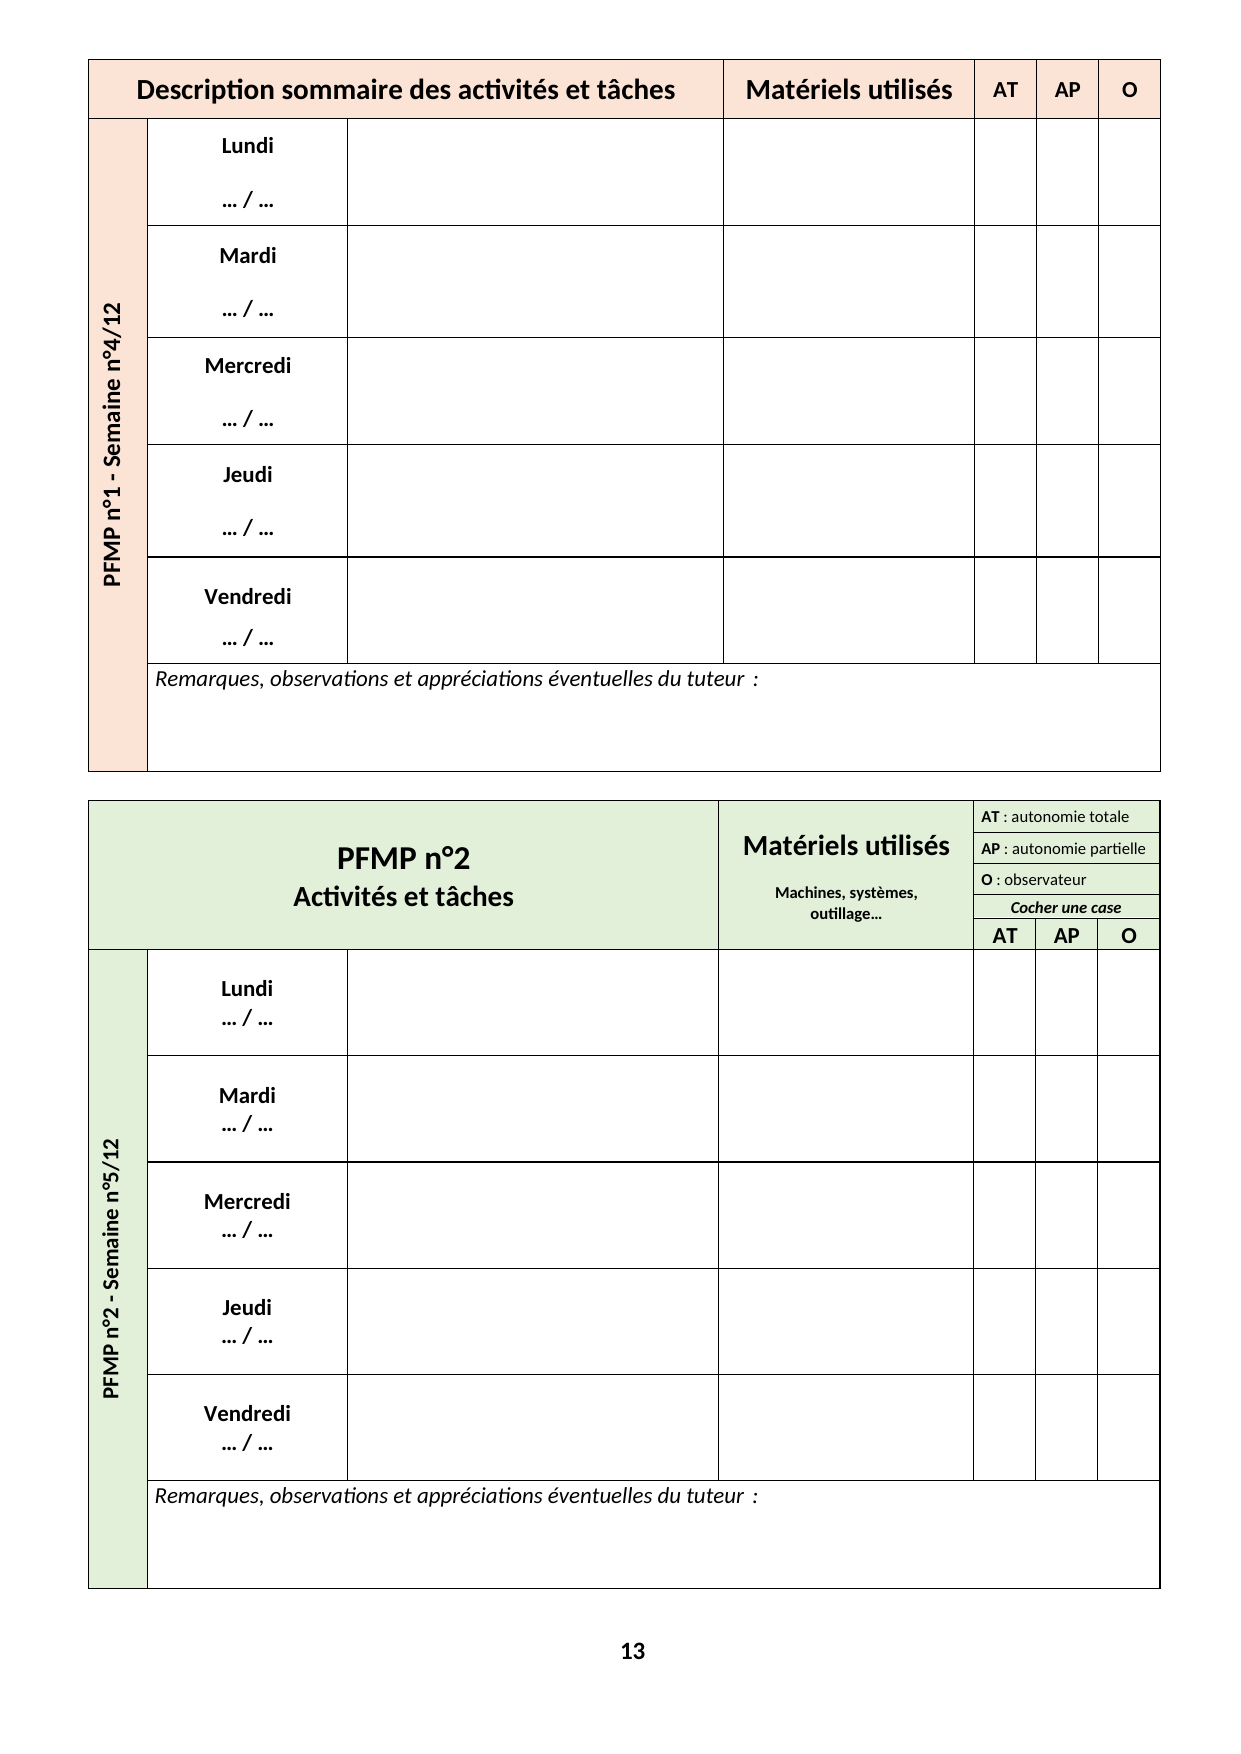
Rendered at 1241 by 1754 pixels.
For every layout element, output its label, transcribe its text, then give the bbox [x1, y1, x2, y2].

table_cell [719, 1269, 973, 1374]
table_cell [974, 1375, 1035, 1480]
table_cell [1098, 1056, 1159, 1161]
table_cell [724, 558, 974, 663]
table_cell [1037, 558, 1098, 663]
table_cell [1099, 338, 1160, 444]
table_cell [1037, 226, 1098, 337]
table_cell Lundi … / … [148, 119, 347, 225]
table_cell [1099, 119, 1160, 225]
table_cell AP [1036, 919, 1097, 949]
table_cell AP : autonomie partielle [974, 833, 1159, 863]
table_cell Mardi … / … [148, 226, 347, 337]
table_header AP [1037, 60, 1098, 118]
table_cell [1099, 226, 1160, 337]
table_cell Mercredi … / … [148, 1163, 347, 1268]
table_cell [348, 950, 718, 1055]
table_cell [1036, 1056, 1097, 1161]
table_cell [1099, 558, 1160, 663]
table_cell O : observateur [974, 864, 1159, 894]
table_header Matériels utilisés [724, 60, 974, 118]
table_cell [719, 950, 973, 1055]
table_cell Remarques, observations et appréciations éventuelles du tuteur : [148, 664, 1160, 771]
table_cell [1036, 1163, 1097, 1268]
table_cell Mercredi … / … [148, 338, 347, 444]
table_cell [1098, 1375, 1159, 1480]
table_cell [975, 119, 1036, 225]
table_cell [1098, 1269, 1159, 1374]
table_cell [348, 119, 723, 225]
table_cell Cocher une case [974, 895, 1159, 917]
table_cell [348, 338, 723, 444]
table_cell [1098, 950, 1159, 1055]
table_cell [348, 558, 723, 663]
table_cell [719, 1056, 973, 1161]
table_cell [348, 1375, 718, 1480]
table_cell [974, 1056, 1035, 1161]
table_cell Vendredi … / … [148, 1375, 347, 1480]
table_cell Vendredi … / … [148, 558, 347, 663]
table_cell [1037, 119, 1098, 225]
table_cell Mardi … / … [148, 1056, 347, 1161]
table_cell [348, 1269, 718, 1374]
table_cell [724, 338, 974, 444]
table_cell [1037, 338, 1098, 444]
table_cell [1037, 445, 1098, 556]
table_cell [975, 338, 1036, 444]
table_cell [348, 445, 723, 556]
table_header Description sommaire des activités et tâches [89, 60, 723, 118]
table_cell AT [974, 919, 1035, 949]
table_cell [1036, 1375, 1097, 1480]
table_cell [719, 1163, 973, 1268]
table_cell [1098, 1163, 1159, 1268]
table_cell Lundi … / … [148, 950, 347, 1055]
table_cell [724, 119, 974, 225]
table_cell [975, 558, 1036, 663]
table_cell [348, 226, 723, 337]
table_cell Remarques, observations et appréciations éventuelles du tuteur : [148, 1481, 1159, 1588]
table_cell [348, 1056, 718, 1161]
table_cell [1036, 1269, 1097, 1374]
table_header O [1099, 60, 1160, 118]
table_cell [719, 1375, 973, 1480]
table_header AT : autonomie totale [974, 801, 1159, 832]
table_cell [974, 1163, 1035, 1268]
table_cell [974, 950, 1035, 1055]
table_cell O [1098, 919, 1159, 949]
table_cell [724, 445, 974, 556]
table_cell Jeudi … / … [148, 445, 347, 556]
table_cell [1036, 950, 1097, 1055]
table_cell [974, 1269, 1035, 1374]
table_header PFMP n°2 Activités et tâches [89, 801, 718, 949]
table_header Matériels utilisés Machines, systèmes, outillage… [719, 801, 973, 949]
table_cell [975, 226, 1036, 337]
table_header AT [975, 60, 1036, 118]
table_cell PFMP n°1 - Semaine n°4/12 [89, 119, 147, 771]
table_cell [348, 1163, 718, 1268]
table_cell Jeudi … / … [148, 1269, 347, 1374]
table_cell [724, 226, 974, 337]
table_cell PFMP n°2 - Semaine n°5/12 [89, 950, 147, 1588]
table_cell [1099, 445, 1160, 556]
table_cell [975, 445, 1036, 556]
